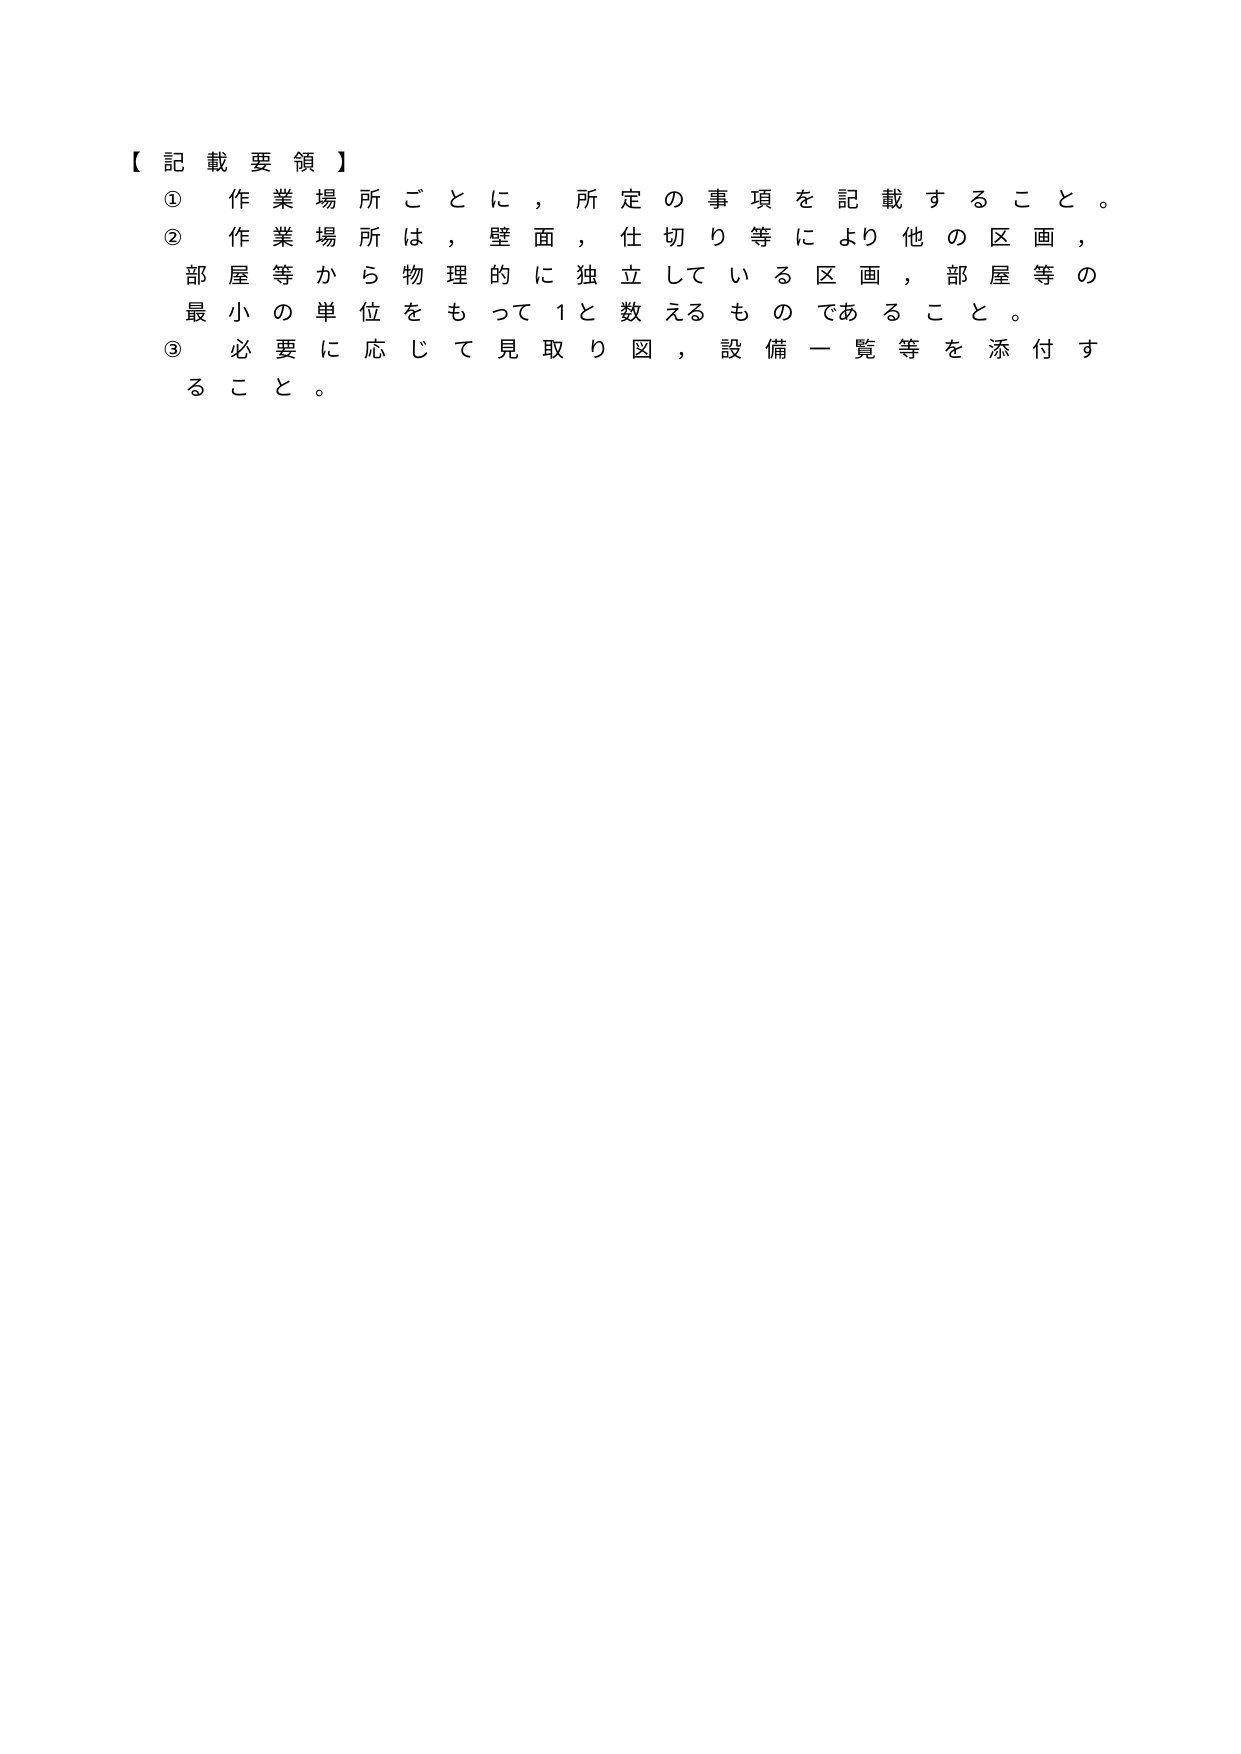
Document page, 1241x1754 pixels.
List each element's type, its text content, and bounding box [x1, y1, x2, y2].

text ③ 必要に応じて見取り図，設備一覧等を添付すること。 [141, 330, 1121, 405]
text ① 作業場所ごとに，所定の事項を記載すること。 [141, 180, 1121, 217]
text ② 作業場所は，壁面，仕切り等により他の区画，部屋等から物理的に独立している区画，部屋等の最小の単位をもって1と数えるものであること。 [141, 217, 1121, 330]
text 【記載要領】 [119, 142, 1121, 180]
